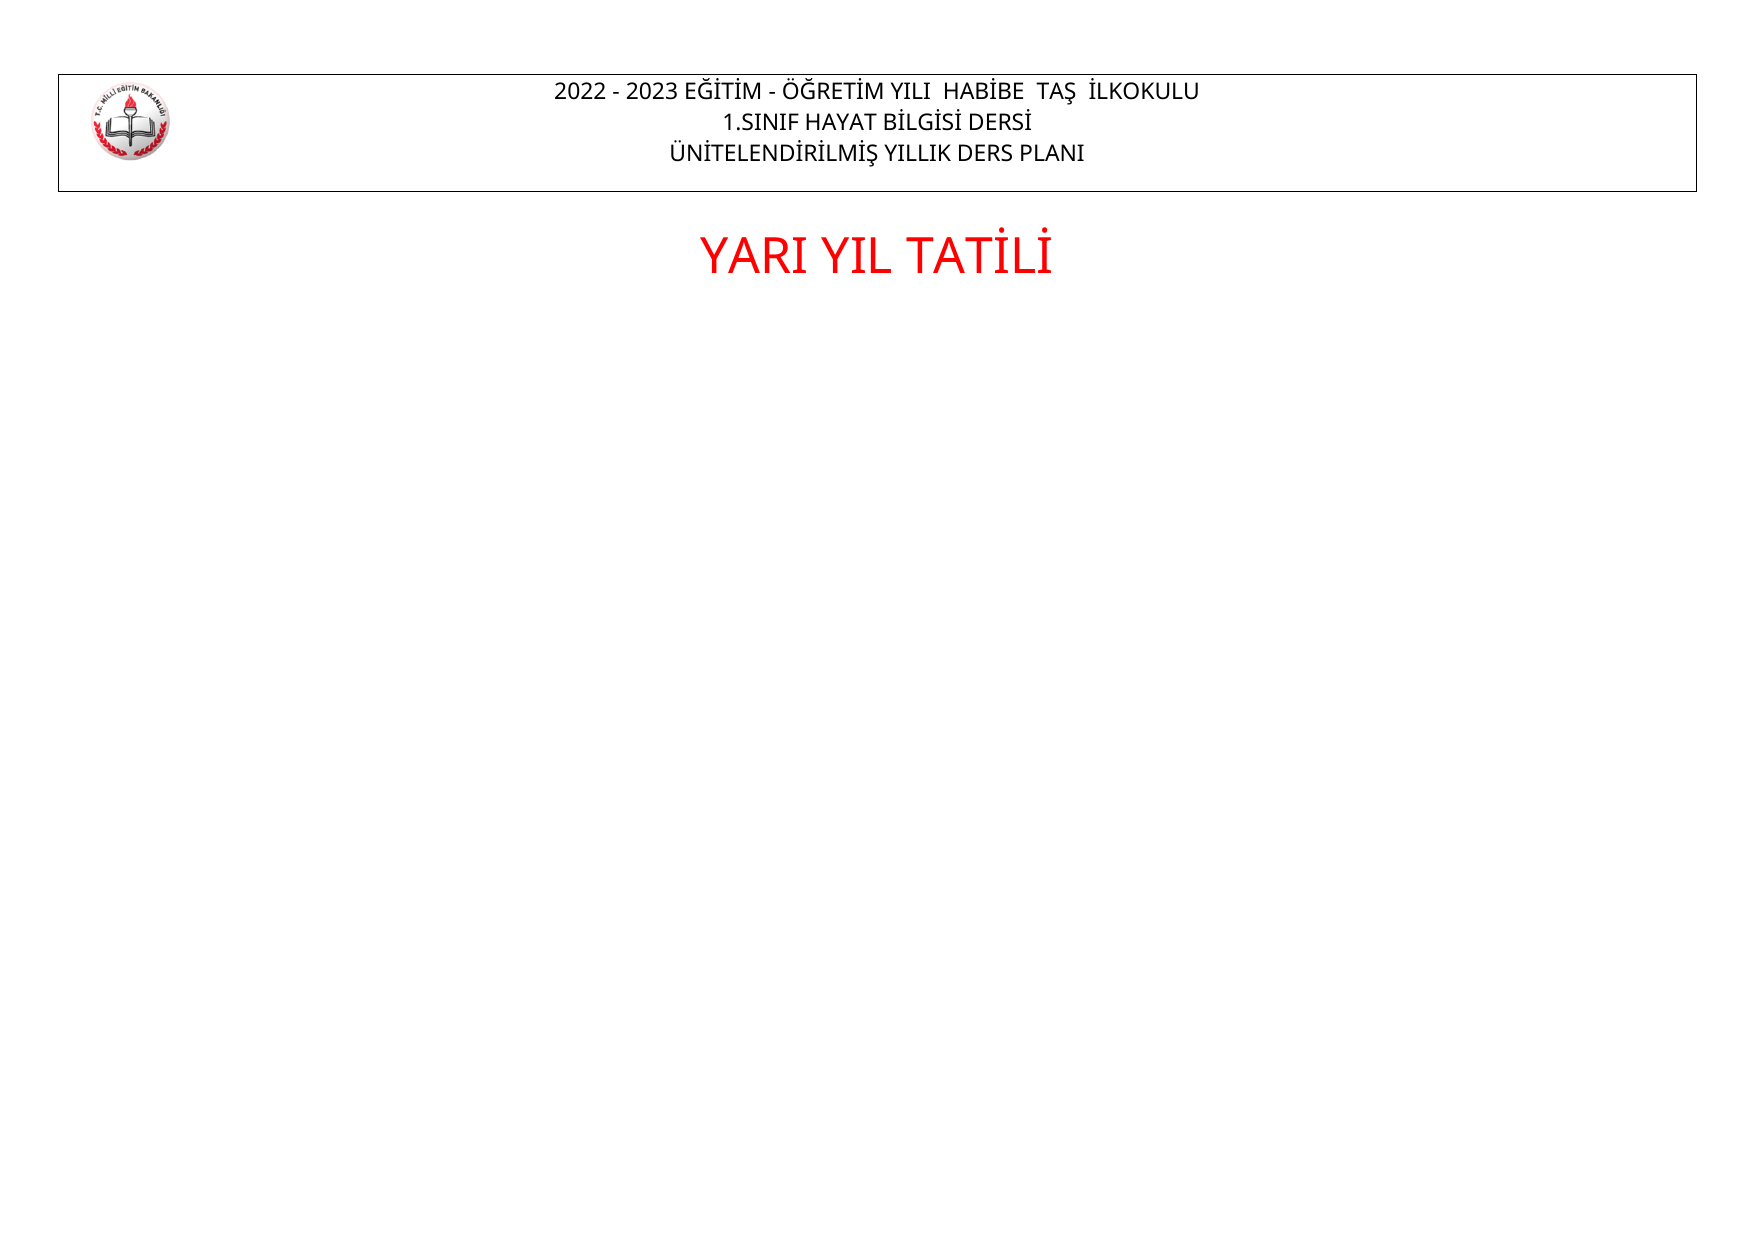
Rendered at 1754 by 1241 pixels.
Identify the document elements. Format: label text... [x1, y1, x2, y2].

picture [85, 77, 175, 167]
text YARI YIL TATİLİ [59, 220, 1695, 288]
